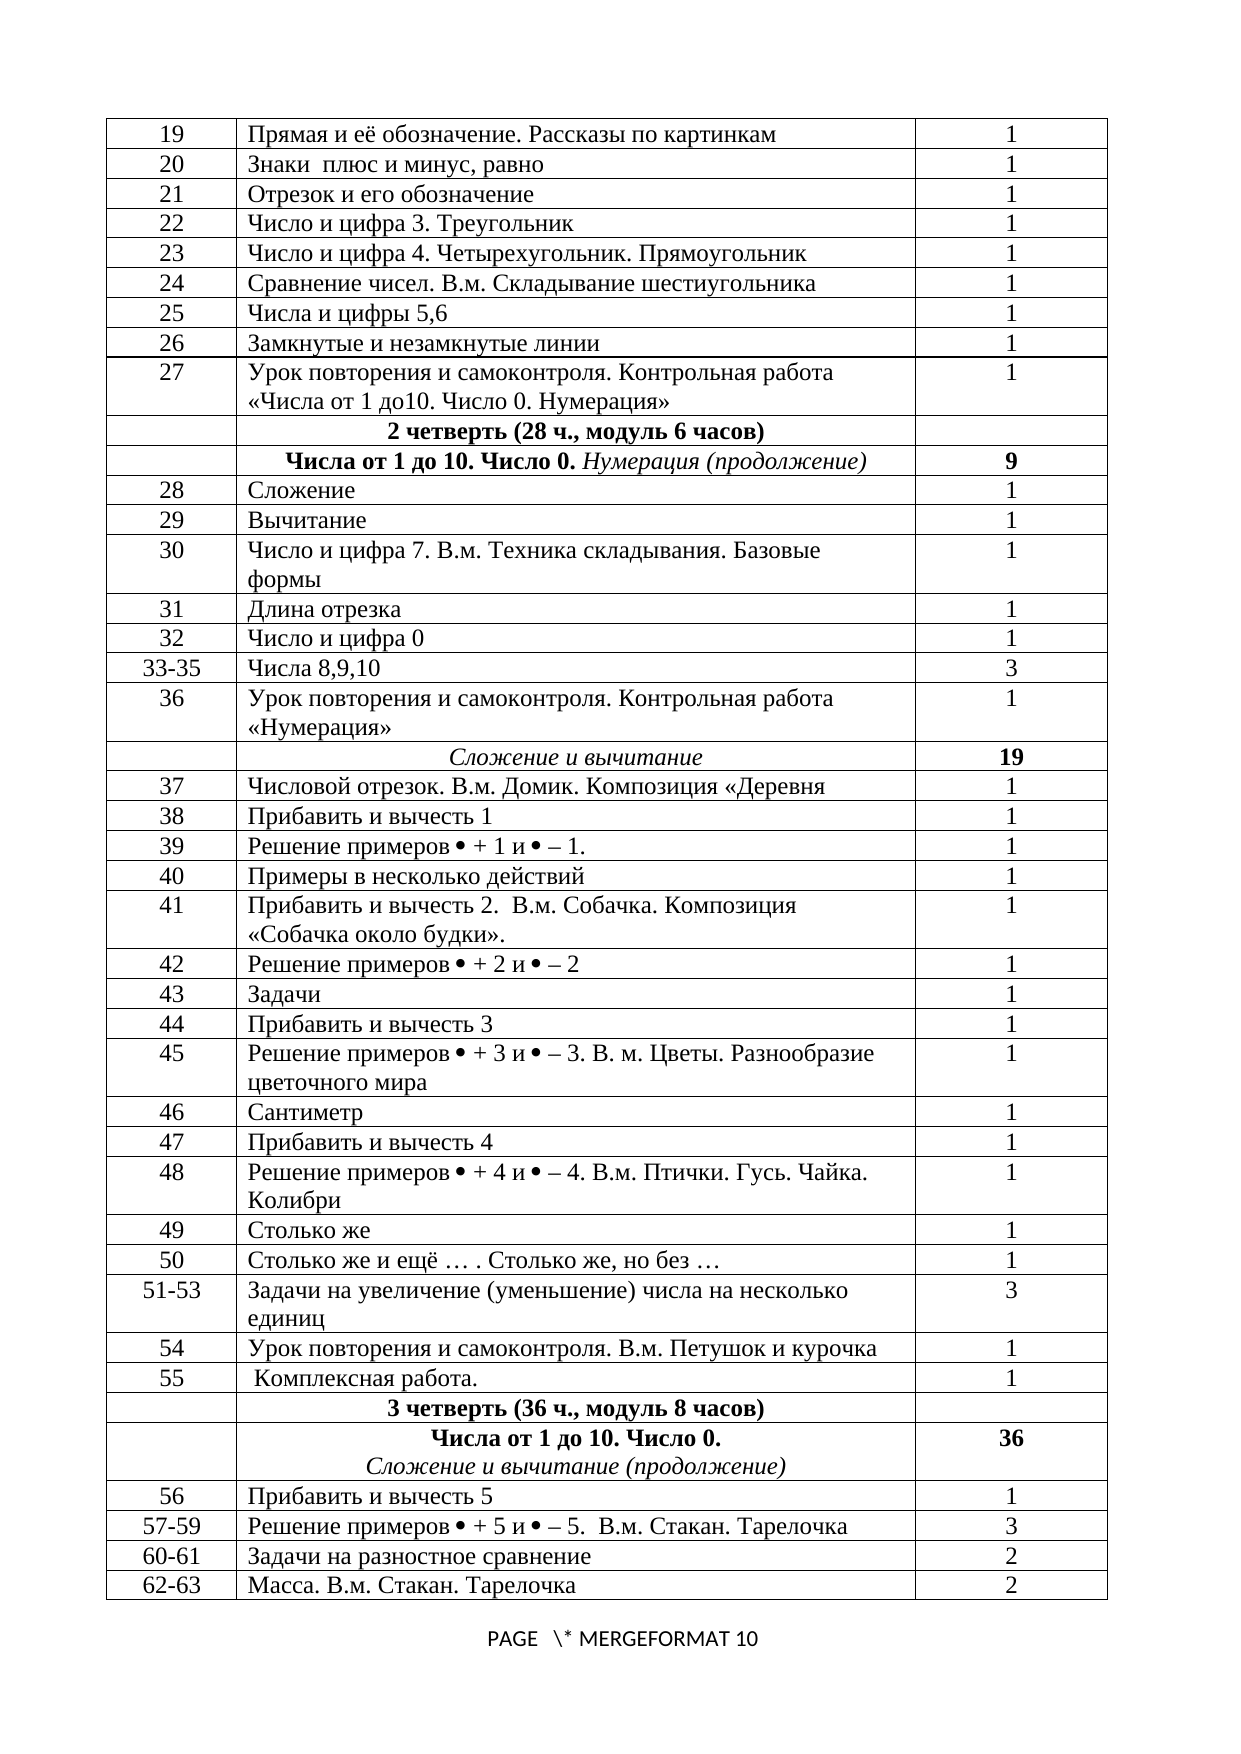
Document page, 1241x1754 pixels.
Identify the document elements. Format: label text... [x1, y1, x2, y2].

table_cell Решение примеров + 2 и – 2 [237, 949, 915, 978]
table_cell 39 [107, 831, 236, 860]
table_cell 31 [107, 594, 236, 622]
table_cell 3 [916, 1275, 1107, 1332]
table_cell 46 [107, 1097, 236, 1126]
table_cell Задачи на разностное сравнение [237, 1541, 915, 1569]
table_cell 3 четверть (36 ч., модуль 8 часов) [237, 1393, 915, 1422]
table_cell Прибавить и вычесть 3 [237, 1009, 915, 1037]
table_cell 32 [107, 624, 236, 652]
table_cell 38 [107, 801, 236, 830]
table_cell 1 [916, 1127, 1107, 1156]
table_cell 60-61 [107, 1541, 236, 1569]
table_cell Знаки плюс и минус, равно [237, 149, 915, 178]
table_cell 1 [916, 831, 1107, 860]
table_cell Числа 8,9,10 [237, 653, 915, 682]
table_cell 44 [107, 1009, 236, 1037]
table_cell 20 [107, 149, 236, 178]
table_cell 26 [107, 328, 236, 356]
table_cell 1 [916, 476, 1107, 504]
table_cell 1 [916, 1481, 1107, 1510]
table_cell Урок повторения и самоконтроля. В.м. Петушок и курочка [237, 1333, 915, 1362]
table_cell 2 четверть (28 ч., модуль 6 часов) [237, 416, 915, 445]
table_cell 3 [916, 1511, 1107, 1540]
table_cell 49 [107, 1215, 236, 1244]
table_cell Вычитание [237, 505, 915, 534]
table_cell 1 [916, 861, 1107, 889]
table_cell 50 [107, 1245, 236, 1274]
table_cell 9 [916, 446, 1107, 474]
table_cell 55 [107, 1363, 236, 1392]
table_cell Прибавить и вычесть 4 [237, 1127, 915, 1156]
table_cell Столько же [237, 1215, 915, 1244]
table_cell 43 [107, 979, 236, 1008]
table_cell Урок повторения и самоконтроля. Контрольная работа «Числа от 1 до10. Число 0. Нумерация» [237, 358, 915, 415]
table_cell [107, 1393, 236, 1422]
table_cell Сложение [237, 476, 915, 504]
table_cell Числа и цифры 5,6 [237, 298, 915, 327]
table_cell 1 [916, 771, 1107, 800]
table_cell 1 [916, 535, 1107, 593]
table_cell 1 [916, 1009, 1107, 1037]
table_cell Задачи [237, 979, 915, 1008]
table_cell 1 [916, 505, 1107, 534]
table_cell 1 [916, 1215, 1107, 1244]
table_cell 1 [916, 801, 1107, 830]
table_cell Примеры в несколько действий [237, 861, 915, 889]
table_cell [107, 742, 236, 770]
table_cell Число и цифра 0 [237, 624, 915, 652]
table_cell 1 [916, 298, 1107, 327]
table_cell 19 [107, 119, 236, 148]
table_cell Числа от 1 до 10. Число 0. Нумерация (продолжение) [237, 446, 915, 474]
table_cell 19 [916, 742, 1107, 770]
table_cell Числовой отрезок. В.м. Домик. Композиция «Деревня [237, 771, 915, 800]
table_cell 57-59 [107, 1511, 236, 1540]
table_cell 51-53 [107, 1275, 236, 1332]
table_cell 37 [107, 771, 236, 800]
table_cell 36 [107, 683, 236, 741]
table_cell Число и цифра 7. В.м. Техника складывания. Базовые формы [237, 535, 915, 593]
table_cell Число и цифра 4. Четырехугольник. Прямоугольник [237, 238, 915, 267]
table_cell 25 [107, 298, 236, 327]
table_cell Решение примеров + 3 и – 3. В. м. Цветы. Разнообразие цветочного мира [237, 1039, 915, 1096]
table_cell 48 [107, 1157, 236, 1214]
table_cell Сложение и вычитание [237, 742, 915, 770]
table_cell Прибавить и вычесть 1 [237, 801, 915, 830]
table_cell Прибавить и вычесть 5 [237, 1481, 915, 1510]
table_cell 2 [916, 1541, 1107, 1569]
table_cell 24 [107, 268, 236, 297]
table_cell 1 [916, 624, 1107, 652]
table_cell [916, 416, 1107, 445]
table_cell 1 [916, 268, 1107, 297]
table_cell 29 [107, 505, 236, 534]
table_cell 40 [107, 861, 236, 889]
table_cell 22 [107, 209, 236, 237]
table_cell 3 [916, 653, 1107, 682]
table_cell 1 [916, 358, 1107, 415]
table_cell 1 [916, 1039, 1107, 1096]
table_cell 47 [107, 1127, 236, 1156]
table_cell 28 [107, 476, 236, 504]
table_cell 45 [107, 1039, 236, 1096]
table_cell [107, 446, 236, 474]
table_cell Решение примеров + 5 и – 5. В.м. Стакан. Тарелочка [237, 1511, 915, 1540]
table_cell 33-35 [107, 653, 236, 682]
table_cell 1 [916, 119, 1107, 148]
table_cell Прямая и её обозначение. Рассказы по картинкам [237, 119, 915, 148]
table_cell 2 [916, 1571, 1107, 1599]
table_cell Отрезок и его обозначение [237, 179, 915, 207]
table_cell Решение примеров + 1 и – 1. [237, 831, 915, 860]
table_cell 1 [916, 328, 1107, 356]
table_cell 1 [916, 1157, 1107, 1214]
table_cell Прибавить и вычесть 2. В.м. Собачка. Композиция «Собачка около будки». [237, 891, 915, 948]
table_cell 1 [916, 1097, 1107, 1126]
table_cell 1 [916, 1333, 1107, 1362]
table_cell 42 [107, 949, 236, 978]
table_cell [916, 1393, 1107, 1422]
table_cell Сантиметр [237, 1097, 915, 1126]
table_cell Урок повторения и самоконтроля. Контрольная работа «Нумерация» [237, 683, 915, 741]
table_cell 36 [916, 1423, 1107, 1480]
table_cell Числа от 1 до 10. Число 0. Сложение и вычитание (продолжение) [237, 1423, 915, 1480]
table_cell 1 [916, 238, 1107, 267]
table_cell Решение примеров + 4 и – 4. В.м. Птички. Гусь. Чайка. Колибри [237, 1157, 915, 1214]
table_cell 1 [916, 1363, 1107, 1392]
table_cell 41 [107, 891, 236, 948]
table_cell 1 [916, 891, 1107, 948]
table_cell Масса. В.м. Стакан. Тарелочка [237, 1571, 915, 1599]
table_cell Число и цифра 3. Треугольник [237, 209, 915, 237]
table_cell 62-63 [107, 1571, 236, 1599]
table_cell Задачи на увеличение (уменьшение) числа на несколько единиц [237, 1275, 915, 1332]
table_cell [107, 416, 236, 445]
table_cell 21 [107, 179, 236, 207]
table_cell 1 [916, 594, 1107, 622]
table_cell 1 [916, 209, 1107, 237]
table_cell Длина отрезка [237, 594, 915, 622]
table_cell [107, 1423, 236, 1480]
table_cell 56 [107, 1481, 236, 1510]
table_cell 1 [916, 979, 1107, 1008]
table_cell 1 [916, 179, 1107, 207]
table_cell 1 [916, 1245, 1107, 1274]
table_cell 1 [916, 683, 1107, 741]
table_cell 27 [107, 358, 236, 415]
table_cell Столько же и ещё … . Столько же, но без … [237, 1245, 915, 1274]
table_cell Замкнутые и незамкнутые линии [237, 328, 915, 356]
table_cell 1 [916, 149, 1107, 178]
table_cell 30 [107, 535, 236, 593]
table_cell 23 [107, 238, 236, 267]
table_cell 54 [107, 1333, 236, 1362]
table_cell Сравнение чисел. В.м. Складывание шестиугольника [237, 268, 915, 297]
table_cell 1 [916, 949, 1107, 978]
table_cell Комплексная работа. [237, 1363, 915, 1392]
